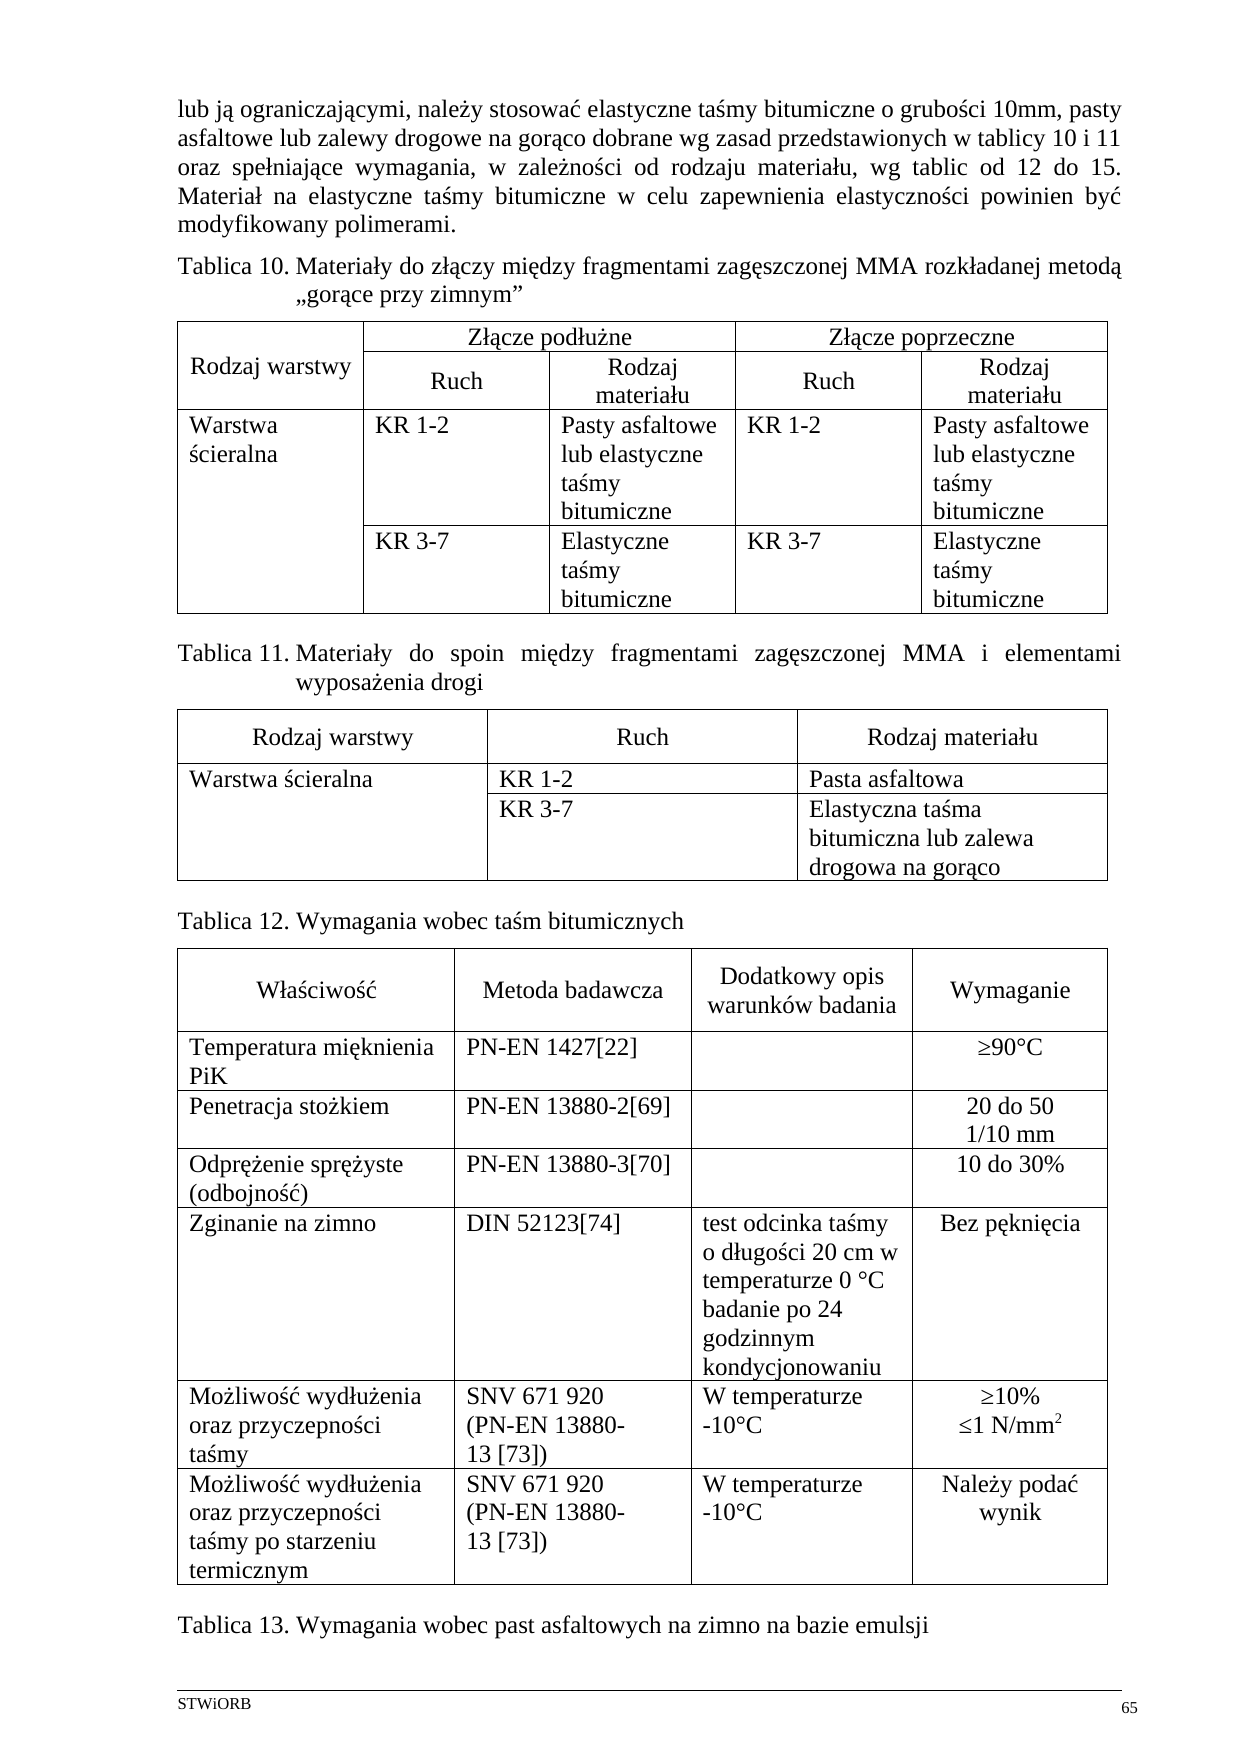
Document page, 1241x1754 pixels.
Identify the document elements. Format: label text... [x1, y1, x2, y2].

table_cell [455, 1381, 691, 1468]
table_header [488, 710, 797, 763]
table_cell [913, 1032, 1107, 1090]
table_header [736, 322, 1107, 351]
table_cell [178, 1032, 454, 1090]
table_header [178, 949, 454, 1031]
text Tablica 11. Materiały do spoin między fragmentami zagęszczonej MMA i elementami wyposażenia drogi [177, 638, 1122, 696]
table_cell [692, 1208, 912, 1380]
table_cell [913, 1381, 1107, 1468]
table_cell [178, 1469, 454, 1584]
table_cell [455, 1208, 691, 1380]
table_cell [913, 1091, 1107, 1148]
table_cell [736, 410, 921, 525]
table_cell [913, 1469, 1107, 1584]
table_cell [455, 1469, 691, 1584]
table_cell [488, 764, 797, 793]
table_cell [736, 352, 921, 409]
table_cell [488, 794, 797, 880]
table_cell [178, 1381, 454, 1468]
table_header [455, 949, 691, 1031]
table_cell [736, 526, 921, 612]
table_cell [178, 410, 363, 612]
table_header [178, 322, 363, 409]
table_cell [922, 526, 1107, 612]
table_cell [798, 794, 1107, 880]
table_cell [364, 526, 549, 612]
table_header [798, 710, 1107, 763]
text Tablica 12. Wymagania wobec taśm bitumicznych [177, 906, 1122, 935]
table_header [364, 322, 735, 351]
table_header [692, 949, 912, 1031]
text Tablica 10. Materiały do złączy między fragmentami zagęszczonej MMA rozkładanej metodą „gorące przy zimnym” [177, 251, 1122, 308]
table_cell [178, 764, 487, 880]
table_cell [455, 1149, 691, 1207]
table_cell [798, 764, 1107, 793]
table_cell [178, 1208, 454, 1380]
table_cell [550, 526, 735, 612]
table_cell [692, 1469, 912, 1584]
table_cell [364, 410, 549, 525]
text Tablica 13. Wymagania wobec past asfaltowych na zimno na bazie emulsji [177, 1610, 1122, 1638]
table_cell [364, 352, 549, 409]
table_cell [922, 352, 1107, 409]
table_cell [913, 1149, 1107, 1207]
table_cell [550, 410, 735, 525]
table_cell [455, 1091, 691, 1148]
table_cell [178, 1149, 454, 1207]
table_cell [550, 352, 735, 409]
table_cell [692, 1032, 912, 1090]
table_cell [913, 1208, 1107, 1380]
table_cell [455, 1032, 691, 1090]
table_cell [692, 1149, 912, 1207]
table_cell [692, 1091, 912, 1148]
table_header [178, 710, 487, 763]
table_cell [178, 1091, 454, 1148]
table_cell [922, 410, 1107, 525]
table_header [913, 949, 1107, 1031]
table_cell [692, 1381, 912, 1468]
